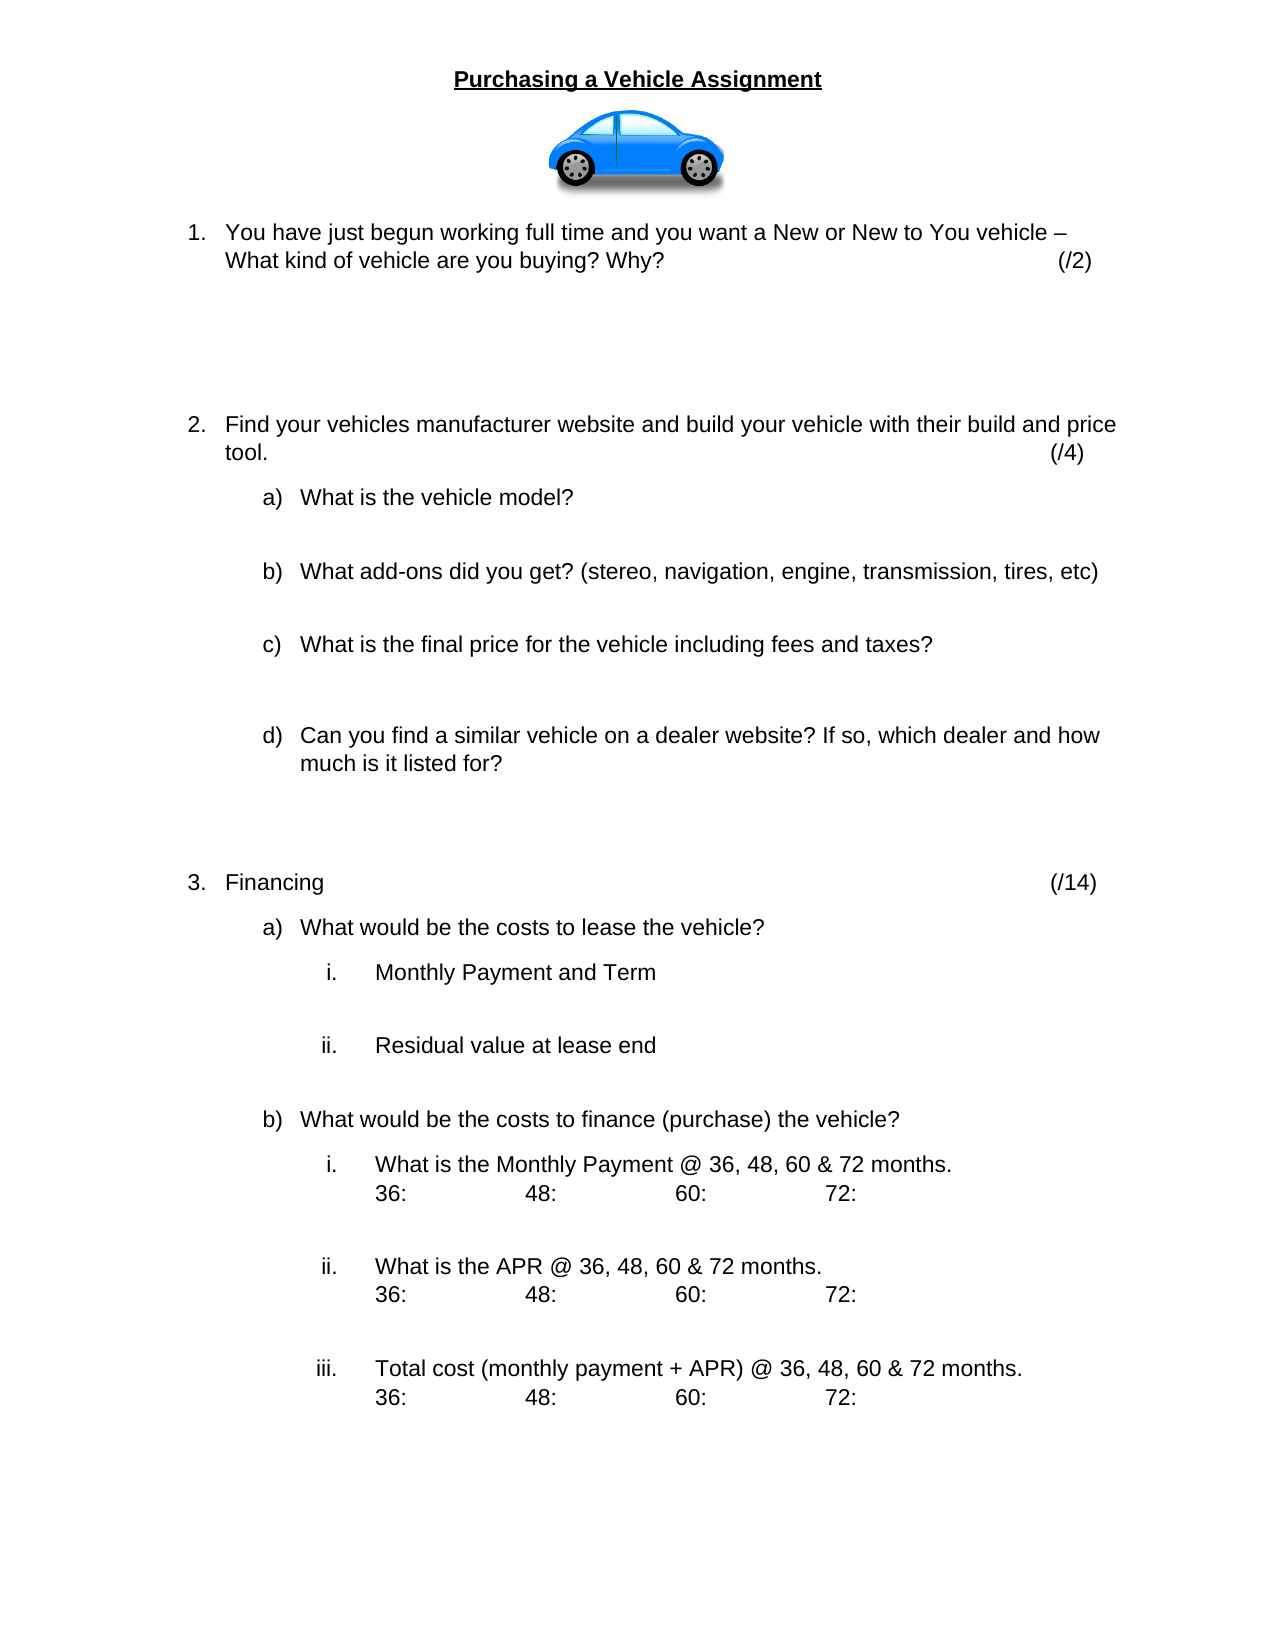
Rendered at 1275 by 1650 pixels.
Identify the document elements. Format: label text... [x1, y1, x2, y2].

list Can you find a similar vehicle on a dealer website? If so, which dealer and how much is it listed for? [262, 722, 1125, 805]
text Purchasing a Vehicle Assignment [150, 66, 1125, 92]
picture [548, 110, 727, 200]
list What is the Monthly Payment @ 36, 48, 60 & 72 months. 36: 48: 60: 72: [337, 1151, 1125, 1234]
list What is the APR @ 36, 48, 60 & 72 months. 36: 48: 60: 72: [337, 1253, 1125, 1336]
list Monthly Payment and Term [337, 959, 1125, 1014]
list What add-ons did you get? (stereo, navigation, engine, transmission, tires, etc) [262, 558, 1125, 613]
list You have just begun working full time and you want a New or New to You vehicle – What kind of vehicle are you buying? Why? (/2) [187, 218, 1125, 302]
list Financing (/14) [187, 869, 1125, 895]
list Total cost (monthly payment + APR) @ 36, 48, 60 & 72 months. 36: 48: 60: 72: [337, 1355, 1125, 1438]
list What would be the costs to lease the vehicle? [262, 914, 1125, 940]
list What is the vehicle model? [262, 484, 1125, 539]
list What would be the costs to finance (purchase) the vehicle? [262, 1106, 1125, 1132]
list Residual value at lease end [337, 1032, 1125, 1087]
list What is the final price for the vehicle including fees and taxes? [262, 631, 1125, 658]
list Find your vehicles manufacturer website and build your vehicle with their build and price tool. (/4) [187, 411, 1125, 466]
